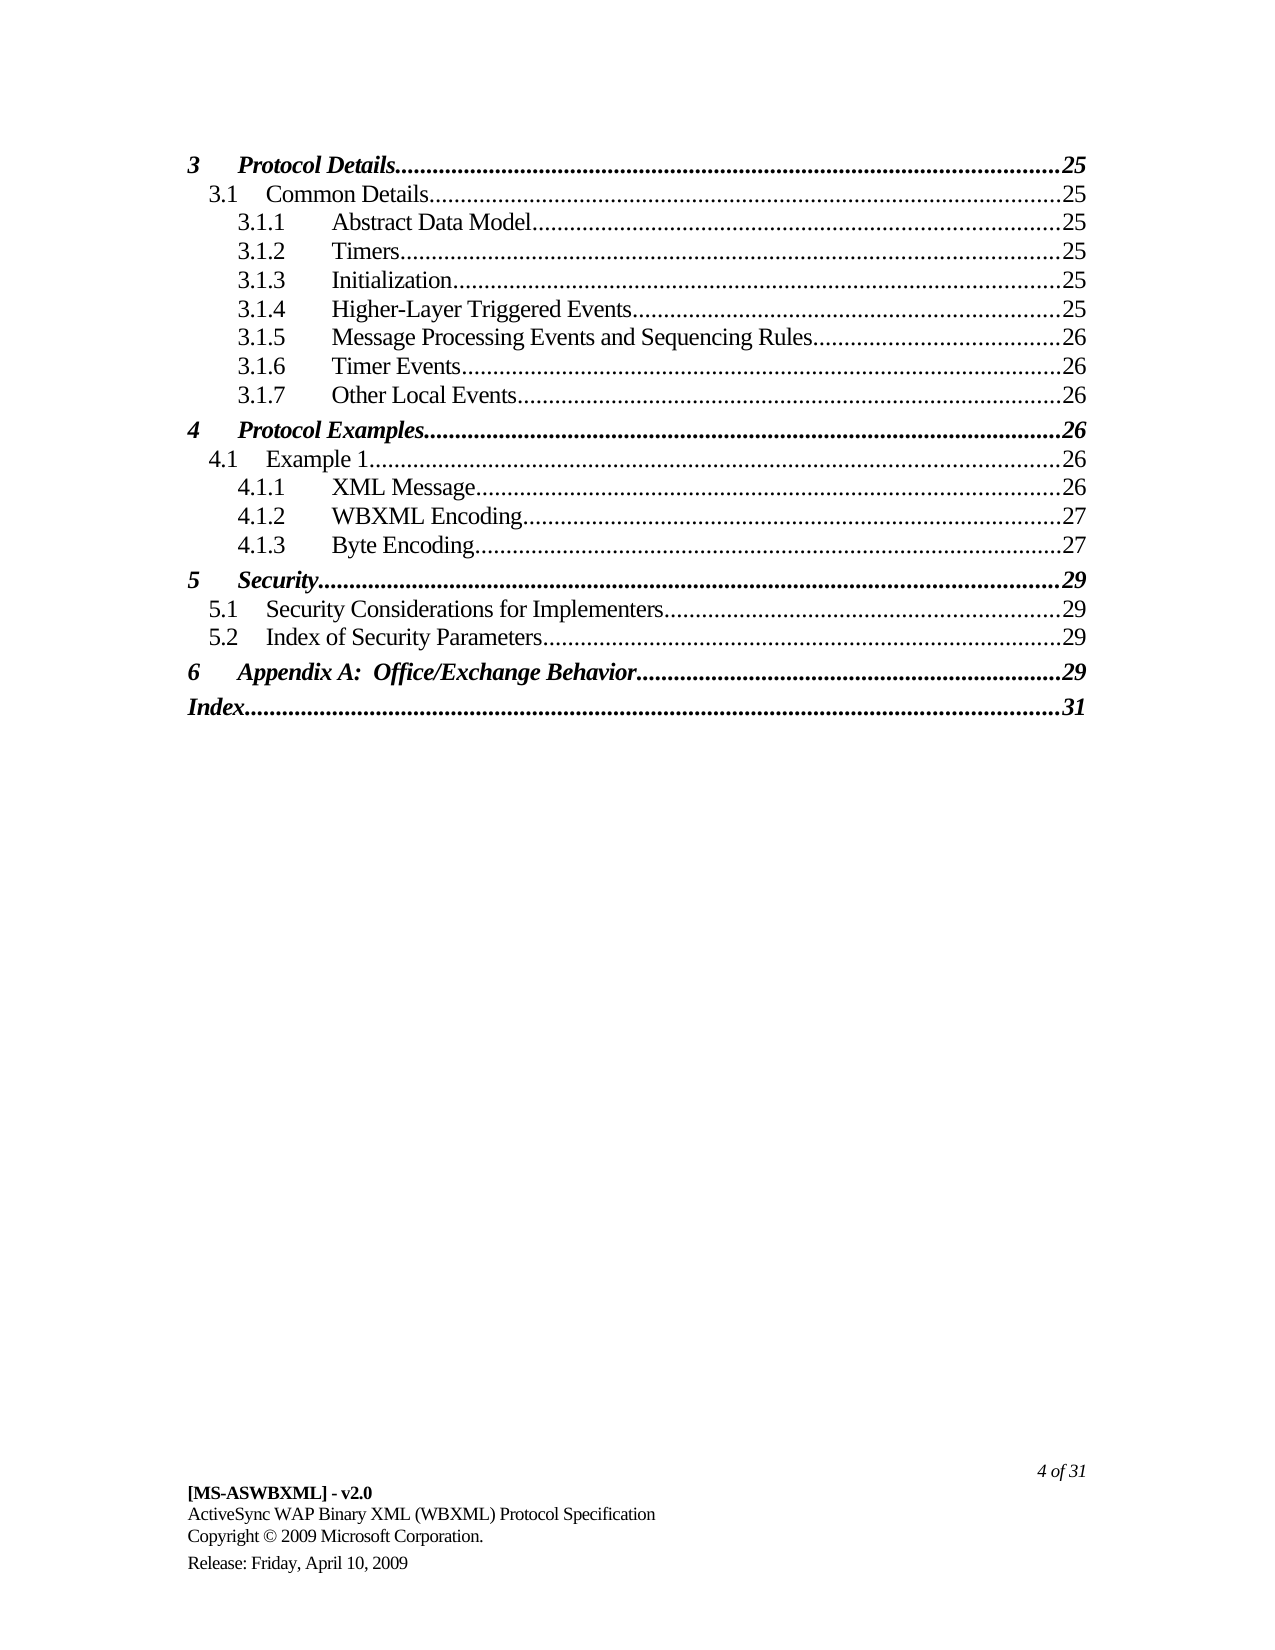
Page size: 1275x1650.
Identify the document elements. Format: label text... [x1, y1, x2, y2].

text 3.1.5 Message Processing Events and Sequencing Rules 26 [237, 322, 1087, 351]
text 5.2 Index of Security Parameters 29 [208, 622, 1087, 651]
text 6 Appendix A: Office/Exchange Behavior 29 [187, 657, 1087, 686]
text 3.1.4 Higher-Layer Triggered Events 25 [237, 294, 1087, 322]
text 4.1.3 Byte Encoding 27 [237, 530, 1087, 559]
text Index 31 [187, 692, 1087, 721]
text 3.1.2 Timers 25 [237, 236, 1087, 265]
text 4.1 Example 1 26 [208, 444, 1087, 472]
text 5 Security 29 [187, 565, 1087, 594]
text 3.1 Common Details 25 [208, 179, 1087, 207]
text 4.1.1 XML Message 26 [237, 472, 1087, 501]
text 3.1.6 Timer Events 26 [237, 351, 1087, 380]
text 3.1.7 Other Local Events 26 [237, 380, 1087, 409]
text 4.1.2 WBXML Encoding 27 [237, 501, 1087, 530]
text 5.1 Security Considerations for Implementers 29 [208, 594, 1087, 622]
text 3.1.1 Abstract Data Model 25 [237, 207, 1087, 236]
text 3.1.3 Initialization 25 [237, 265, 1087, 294]
text 3 Protocol Details 25 [187, 150, 1087, 179]
text 4 Protocol Examples 26 [187, 415, 1087, 444]
